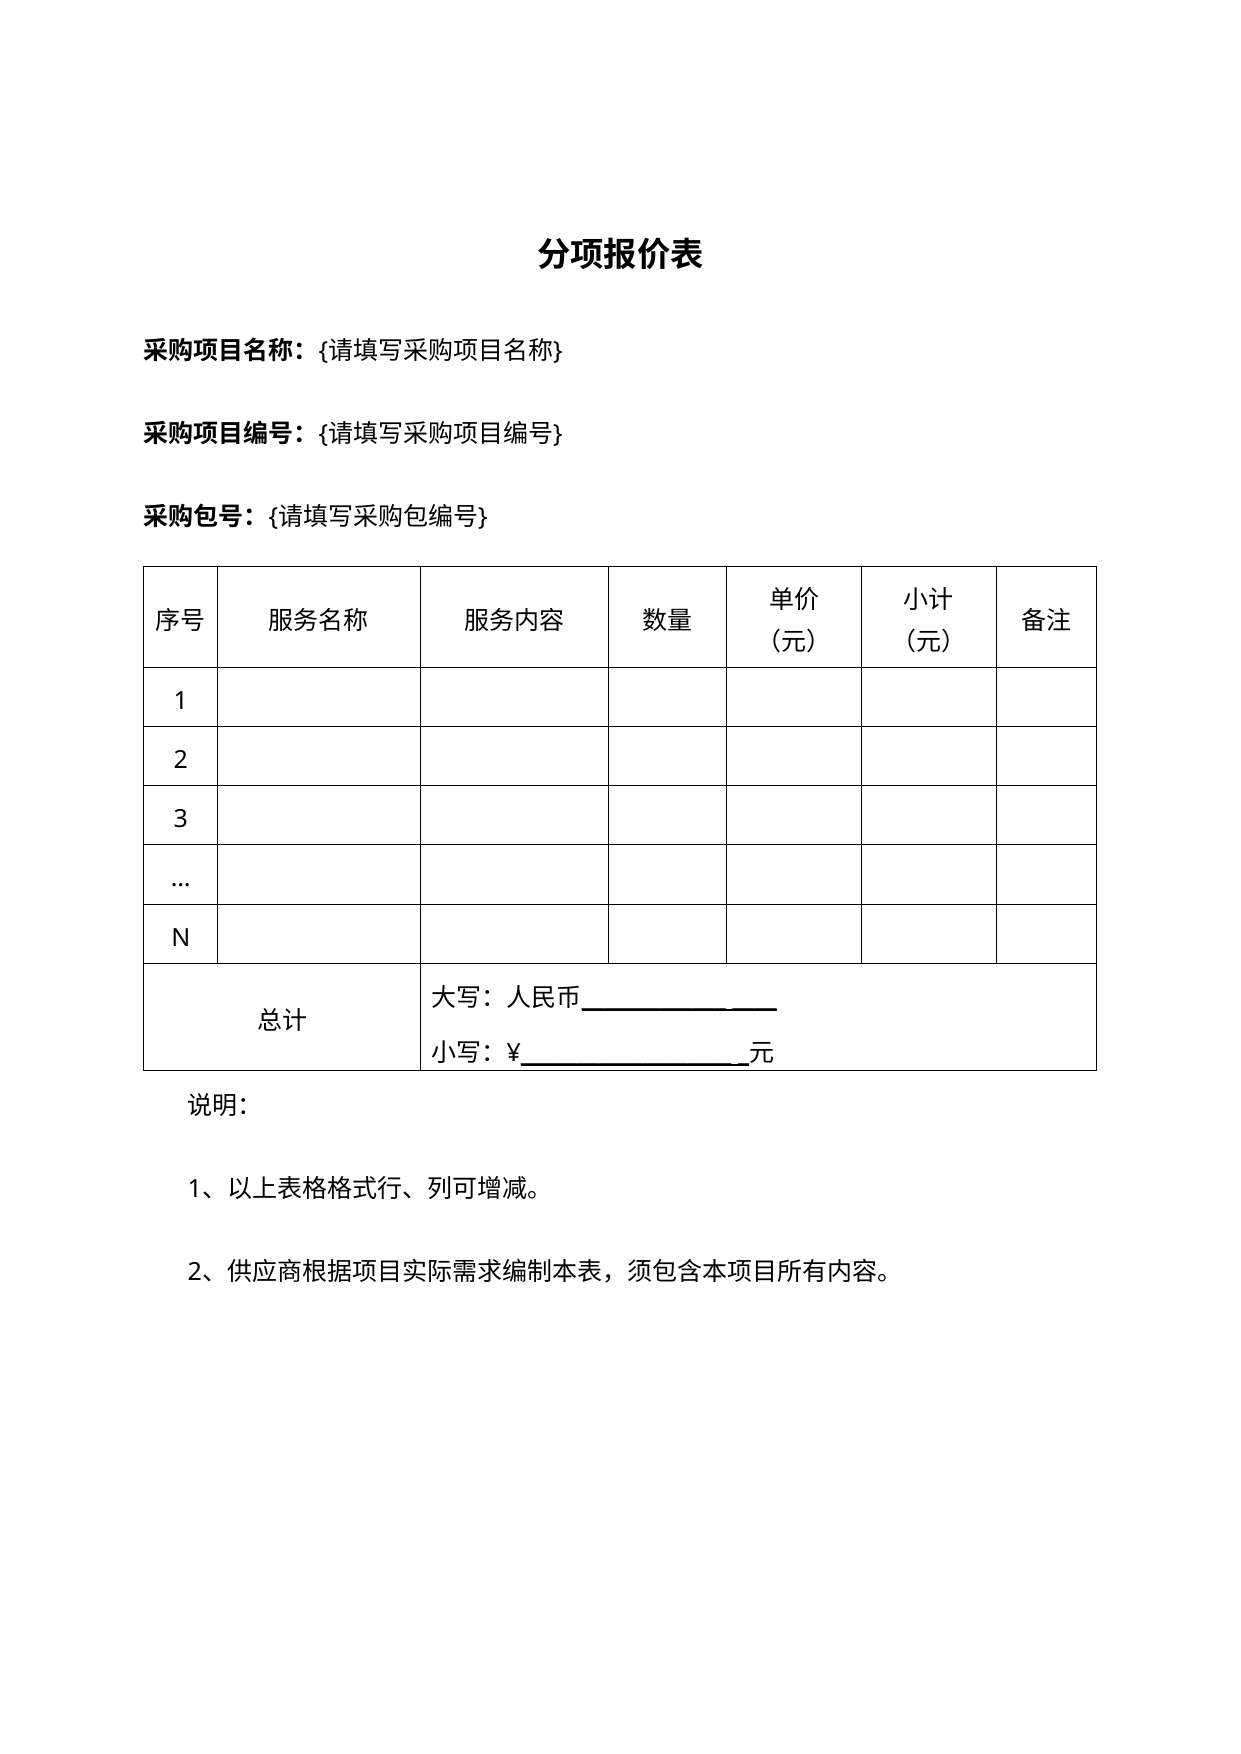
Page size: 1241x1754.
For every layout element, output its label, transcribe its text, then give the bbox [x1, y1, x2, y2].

table_cell … [144, 845, 217, 903]
table_cell [727, 786, 861, 844]
table_cell [218, 727, 420, 785]
text 2、供应商根据项目实际需求编制本表，须包含本项目所有内容。 [187, 1237, 1053, 1302]
text 采购包号：{请填写采购包编号} [143, 482, 1053, 547]
table_header 序号 [144, 567, 217, 667]
table_cell 2 [144, 727, 217, 785]
table_cell [218, 668, 420, 726]
table_cell [862, 727, 996, 785]
table_header 数量 [609, 567, 726, 667]
table_header 服务名称 [218, 567, 420, 667]
table_cell [727, 845, 861, 903]
table_cell [727, 668, 861, 726]
text 分项报价表 [187, 228, 1053, 276]
table_cell [997, 668, 1096, 726]
table_cell 总计 [144, 964, 420, 1070]
table_header 单价 （元） [727, 567, 861, 667]
table_header 服务内容 [421, 567, 608, 667]
table_cell [421, 668, 608, 726]
table_cell [862, 845, 996, 903]
table_cell [609, 845, 726, 903]
text 采购项目名称：{请填写采购项目名称} [143, 316, 1053, 381]
table_header 备注 [997, 567, 1096, 667]
table_cell 1 [144, 668, 217, 726]
table_cell [421, 786, 608, 844]
table_cell [421, 845, 608, 903]
table_cell [421, 727, 608, 785]
table_cell [862, 786, 996, 844]
table_cell [218, 845, 420, 903]
table_cell [421, 905, 608, 962]
table_cell [609, 905, 726, 962]
table_cell [609, 727, 726, 785]
table_cell [218, 786, 420, 844]
table_cell [218, 905, 420, 962]
table_cell [862, 668, 996, 726]
table_cell [609, 786, 726, 844]
table_cell [997, 727, 1096, 785]
table_cell [727, 905, 861, 962]
text 采购项目编号：{请填写采购项目编号} [143, 399, 1053, 464]
table_cell [997, 786, 1096, 844]
table_header 小计 （元） [862, 567, 996, 667]
table_cell [997, 845, 1096, 903]
table_cell N [144, 905, 217, 962]
table_cell [997, 905, 1096, 962]
text 说明： [187, 1071, 1053, 1136]
table_cell [862, 905, 996, 962]
table_cell 3 [144, 786, 217, 844]
table_cell [727, 727, 861, 785]
text 1、以上表格格式行、列可增减。 [187, 1154, 1053, 1219]
table_cell 大写：人民币_____________ ____ 小写：¥___________________ _元 [421, 964, 1096, 1070]
table_cell [609, 668, 726, 726]
